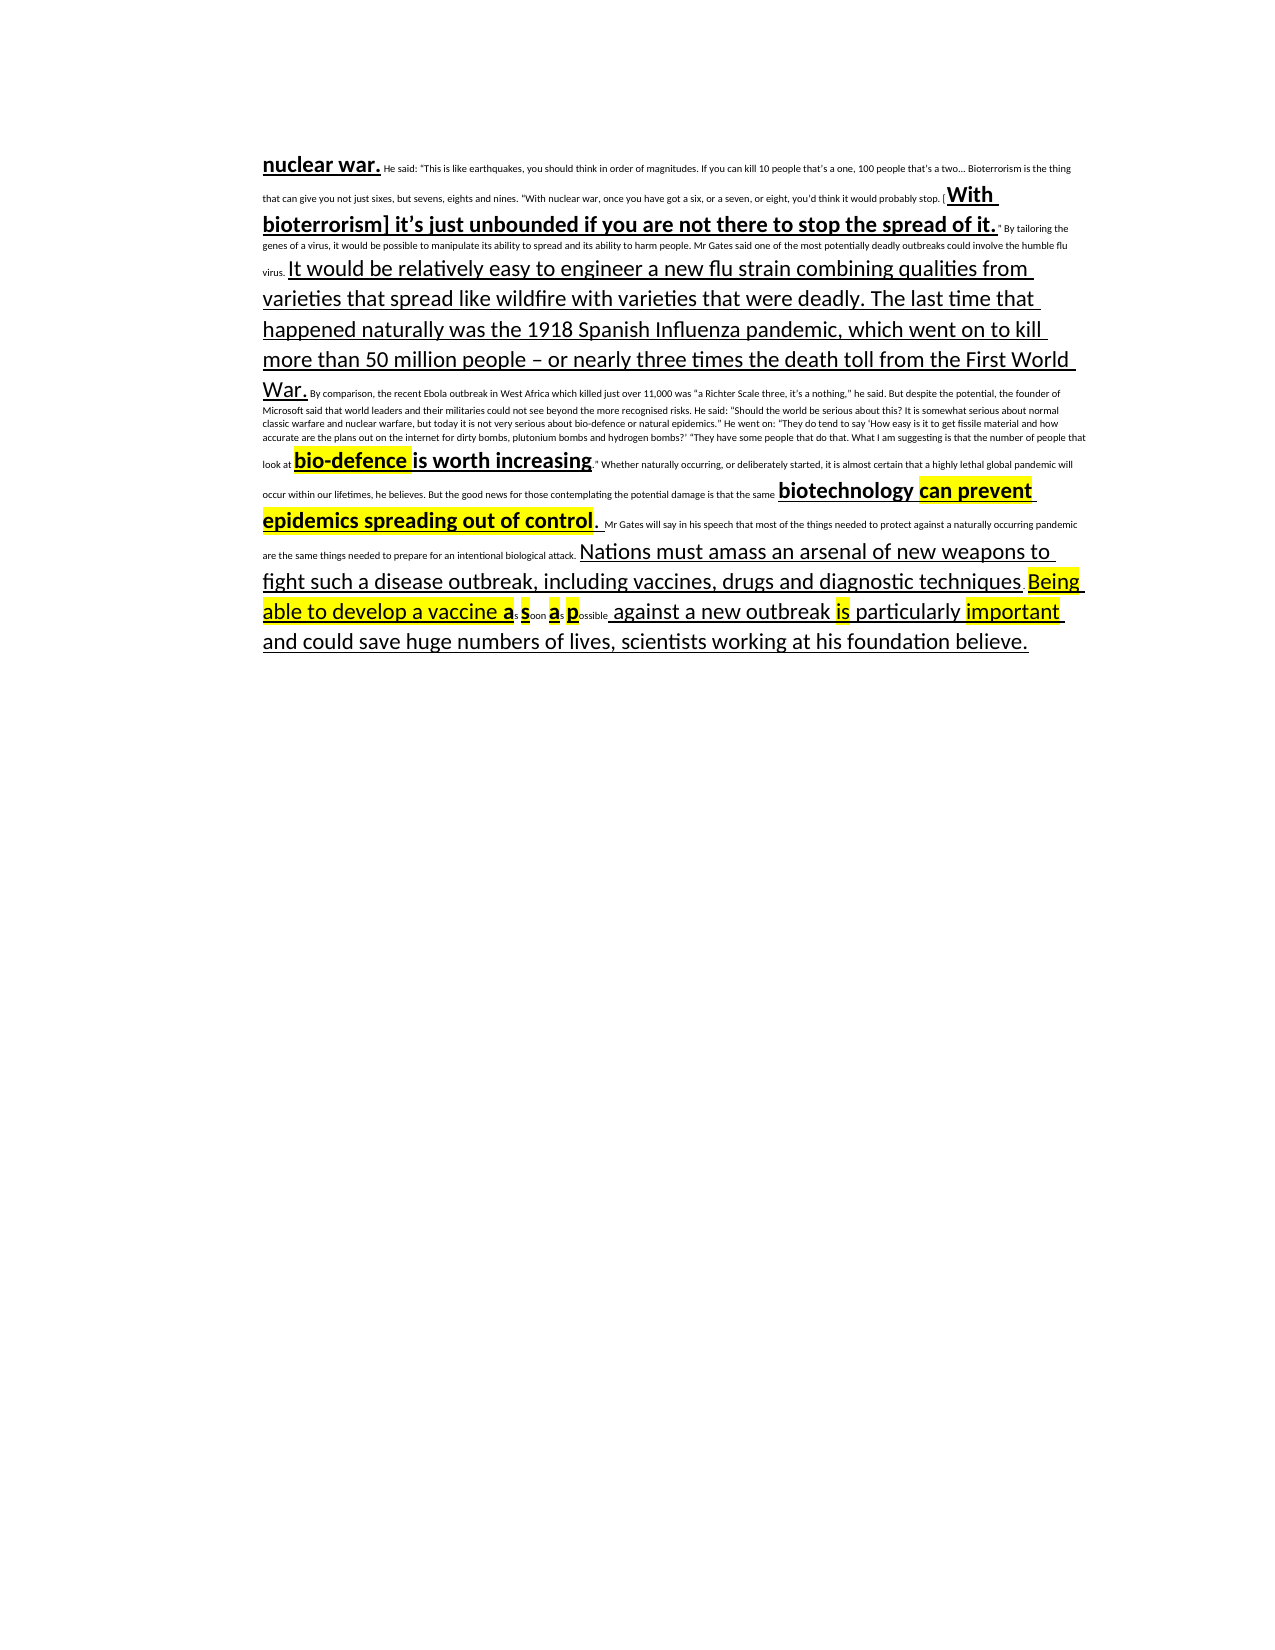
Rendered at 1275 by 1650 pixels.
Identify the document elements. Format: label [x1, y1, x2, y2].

text [262, 150, 1087, 656]
